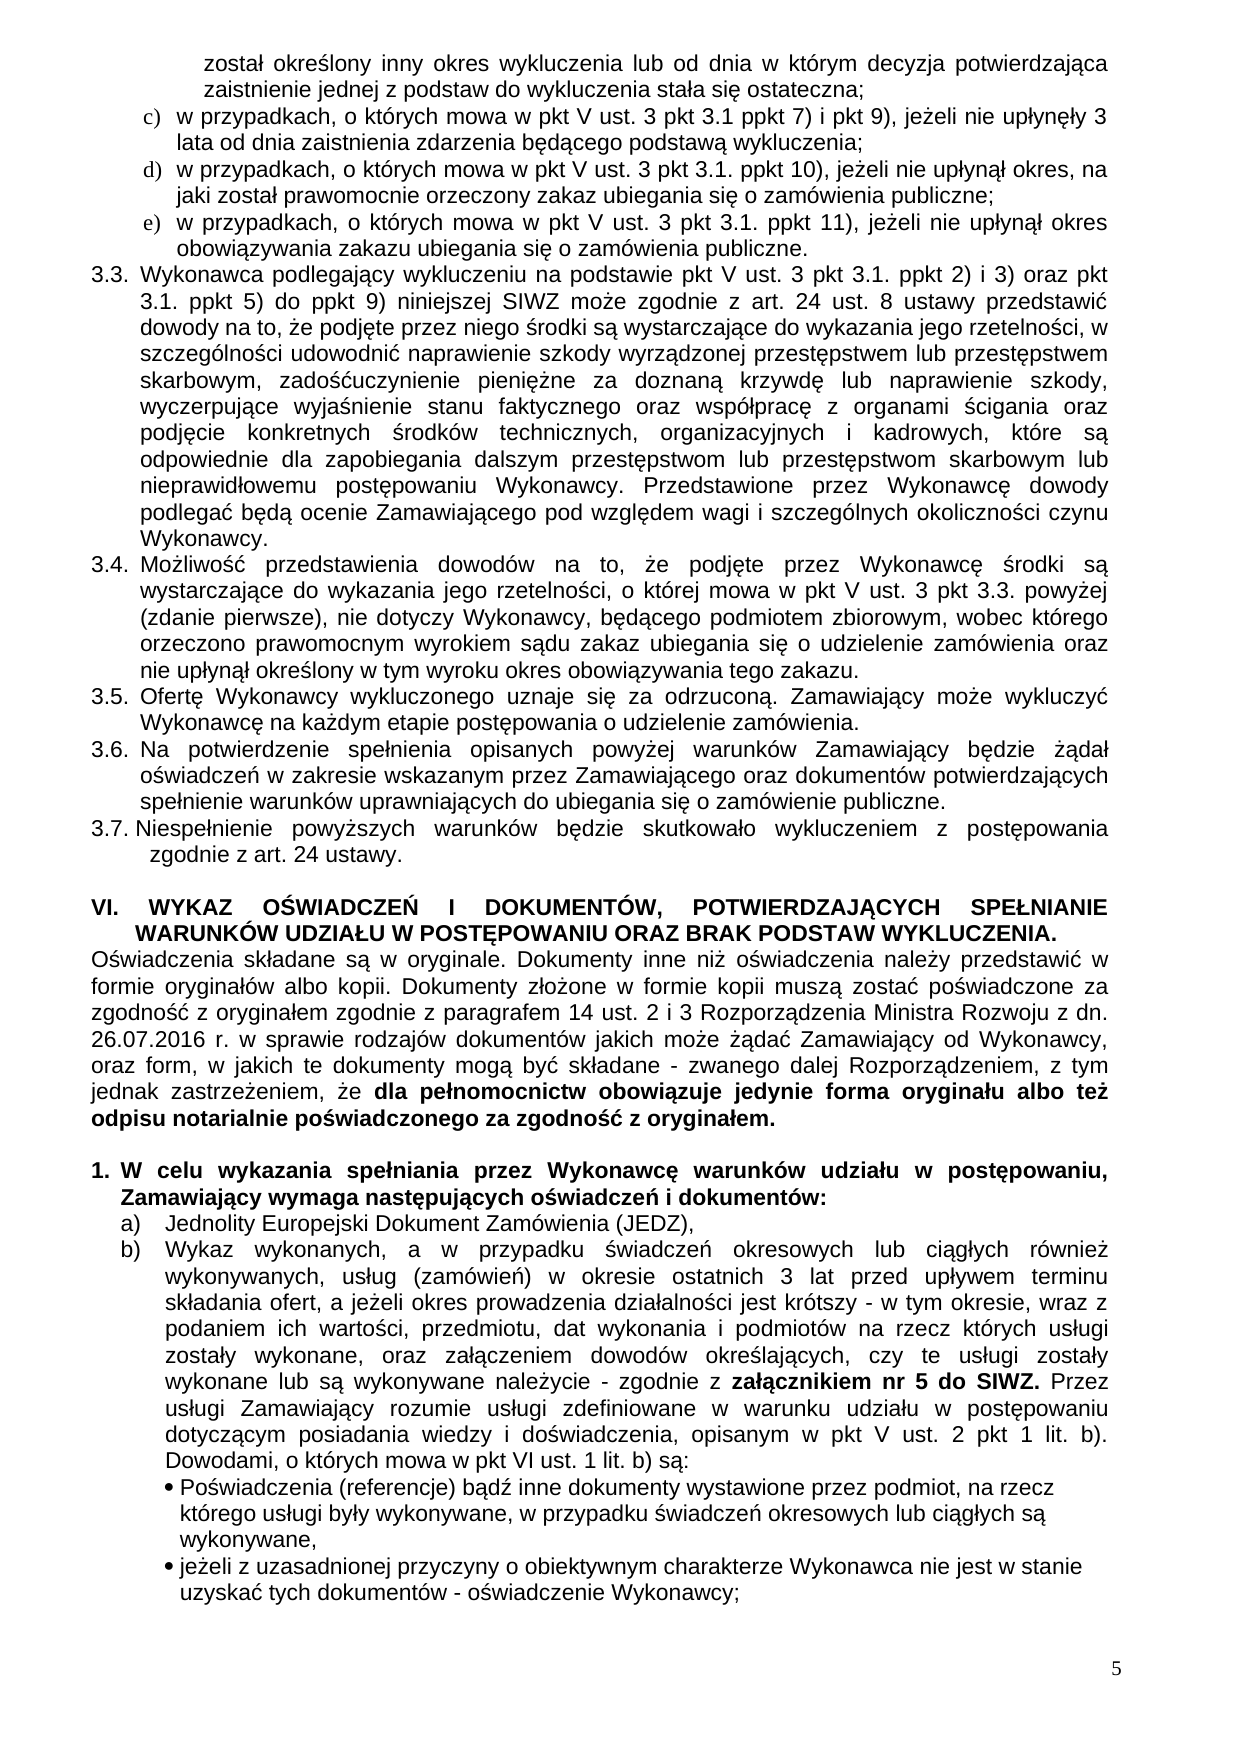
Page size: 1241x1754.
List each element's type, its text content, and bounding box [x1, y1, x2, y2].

list Jednolity Europejski Dokument Zamówienia (JEDZ), [120, 1210, 1109, 1236]
list Ofertę Wykonawcy wykluczonego uznaje się za odrzuconą. Zamawiający może wykluczyć Wykonawcę na każdym etapie postępowania o udzielenie zamówienia. [91, 683, 1109, 736]
list Możliwość przedstawienia dowodów na to, że podjęte przez Wykonawcę środki są wystarczające do wykazania jego rzetelności, o której mowa w pkt V ust. 3 pkt 3.3. powyżej (zdanie pierwsze), nie dotyczy Wykonawcy, będącego podmiotem zbiorowym, wobec którego orzeczono prawomocnym wyrokiem sądu zakaz ubiegania się o udzielenie zamówienia oraz nie upłynął określony w tym wyroku okres obowiązywania tego zakazu. [91, 551, 1109, 683]
list Poświadczenia (referencje) bądź inne dokumenty wystawione przez podmiot, na rzecz którego usługi były wykonywane, w przypadku świadczeń okresowych lub ciągłych są wykonywane, [165, 1473, 1109, 1553]
text Oświadczenia składane są w oryginale. Dokumenty inne niż oświadczenia należy przedstawić w formie oryginałów albo kopii. Dokumenty złożone w formie kopii muszą zostać poświadczone za zgodność z oryginałem zgodnie z paragrafem 14 ust. 2 i 3 Rozporządzenia Ministra Rozwoju z dn. 26.07.2016 r. w sprawie rodzajów dokumentów jakich może żądać Zamawiający od Wykonawcy, oraz form, w jakich te dokumenty mogą być składane - zwanego dalej Rozporządzeniem, z tym jednak zastrzeżeniem, że dla pełnomocnictw obowiązuje jedynie forma oryginału albo też odpisu notarialnie poświadczonego za zgodność z oryginałem. [91, 946, 1109, 1131]
list W celu wykazania spełniania przez Wykonawcę warunków udziału w postępowaniu, Zamawiający wymaga następujących oświadczeń i dokumentów: [91, 1157, 1109, 1210]
list w przypadkach, o których mowa w pkt V ust. 3 pkt 3.1. ppkt 10), jeżeli nie upłynął okres, na jaki został prawomocnie orzeczony zakaz ubiegania się o zamówienia publiczne; [143, 156, 1109, 208]
text 3.7. Niespełnienie powyższych warunków będzie skutkowało wykluczeniem z postępowania zgodnie z art. 24 ustawy. [91, 815, 1109, 867]
list Wykonawca podlegający wykluczeniu na podstawie pkt V ust. 3 pkt 3.1. ppkt 2) i 3) oraz pkt 3.1. ppkt 5) do ppkt 9) niniejszej SIWZ może zgodnie z art. 24 ust. 8 ustawy przedstawić dowody na to, że podjęte przez niego środki są wystarczające do wykazania jego rzetelności, w szczególności udowodnić naprawienie szkody wyrządzonej przestępstwem lub przestępstwem skarbowym, zadośćuczynienie pieniężne za doznaną krzywdę lub naprawienie szkody, wyczerpujące wyjaśnienie stanu faktycznego oraz współpracę z organami ścigania oraz podjęcie konkretnych środków technicznych, organizacyjnych i kadrowych, które są odpowiednie dla zapobiegania dalszym przestępstwom lub przestępstwom skarbowym lub nieprawidłowemu postępowaniu Wykonawcy. Przedstawione przez Wykonawcę dowody podlegać będą ocenie Zamawiającego pod względem wagi i szczególnych okoliczności czynu Wykonawcy. [91, 261, 1109, 551]
list Wykaz wykonanych, a w przypadku świadczeń okresowych lub ciągłych również wykonywanych, usług (zamówień) w okresie ostatnich 3 lat przed upływem terminu składania ofert, a jeżeli okres prowadzenia działalności jest krótszy - w tym okresie, wraz z podaniem ich wartości, przedmiotu, dat wykonania i podmiotów na rzecz których usługi zostały wykonane, oraz załączeniem dowodów określających, czy te usługi zostały wykonane lub są wykonywane należycie - zgodnie z załącznikiem nr 5 do SIWZ. Przez usługi Zamawiający rozumie usługi zdefiniowane w warunku udziału w postępowaniu dotyczącym posiadania wiedzy i doświadczenia, opisanym w pkt V ust. 2 pkt 1 lit. b). Dowodami, o których mowa w pkt VI ust. 1 lit. b) są: [120, 1236, 1109, 1473]
list w przypadkach, o których mowa w pkt V ust. 3 pkt 3.1. ppkt 11), jeżeli nie upłynął okres obowiązywania zakazu ubiegania się o zamówienia publiczne. [143, 208, 1109, 261]
text 3.6. Na potwierdzenie spełnienia opisanych powyżej warunków Zamawiający będzie żądał oświadczeń w zakresie wskazanym przez Zamawiającego oraz dokumentów potwierdzających spełnienie warunków uprawniających do ubiegania się o zamówienie publiczne. [91, 736, 1109, 815]
list w przypadkach, o których mowa w pkt V ust. 3 pkt 3.1 ppkt 7) i pkt 9), jeżeli nie upłynęły 3 lata od dnia zaistnienia zdarzenia będącego podstawą wykluczenia; [143, 103, 1109, 156]
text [179, 50, 1109, 103]
list jeżeli z uzasadnionej przyczyny o obiektywnym charakterze Wykonawca nie jest w stanie uzyskać tych dokumentów - oświadczenie Wykonawcy; [165, 1553, 1109, 1605]
text VI. WYKAZ OŚWIADCZEŃ I DOKUMENTÓW, POTWIERDZAJĄCYCH SPEŁNIANIE WARUNKÓW UDZIAŁU W POSTĘPOWANIU ORAZ BRAK PODSTAW WYKLUCZENIA. [91, 894, 1109, 946]
